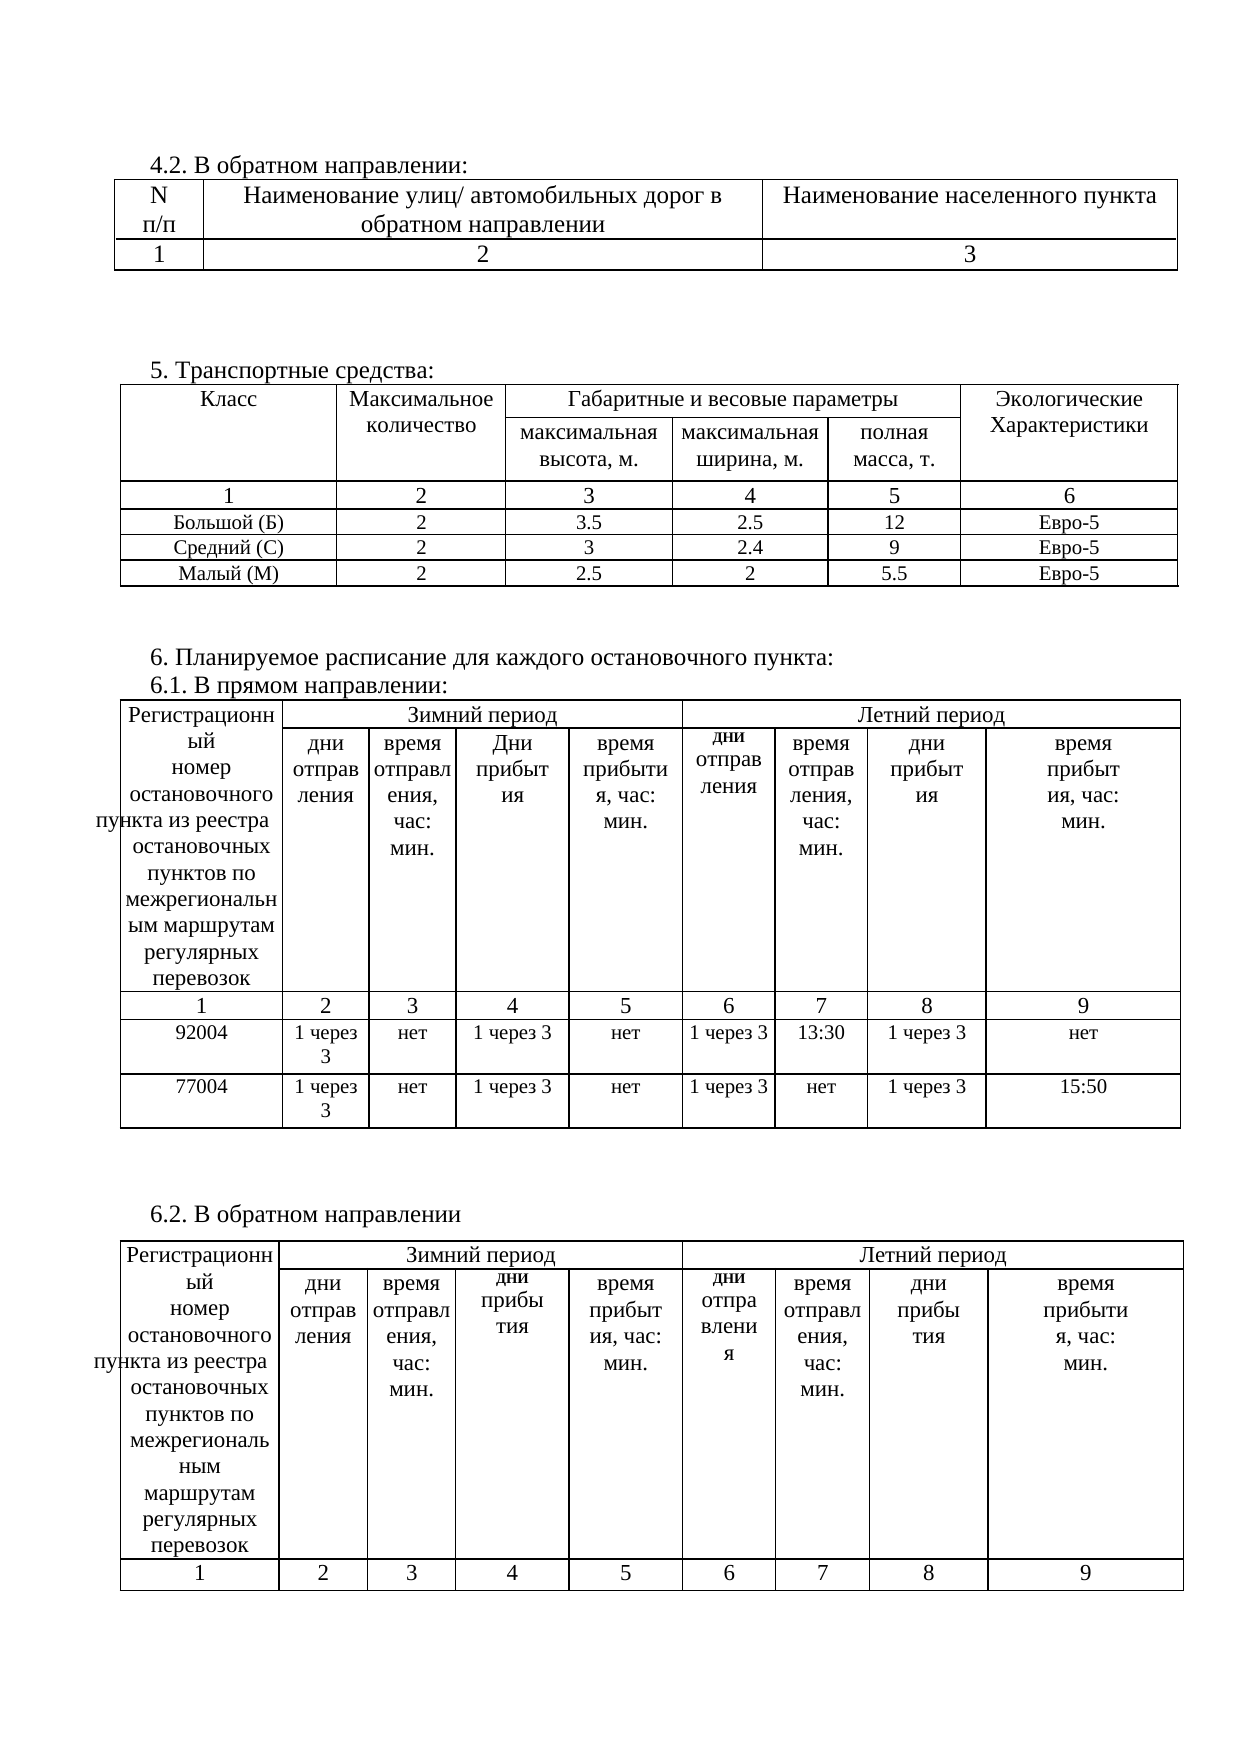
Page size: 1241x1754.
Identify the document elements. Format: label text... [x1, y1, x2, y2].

table_header Габаритные и весовые параметры [506, 385, 960, 417]
text 4.2. В обратном направлении: [150, 150, 1090, 179]
table_cell Дни прибыт ия [457, 729, 568, 991]
table_cell 2 [280, 1560, 367, 1590]
table_cell 1 [121, 992, 282, 1018]
text 6. Планируемое расписание для каждого остановочного пункта: [150, 642, 1090, 670]
table_cell время прибыти я, час: мин. [989, 1270, 1183, 1558]
table_cell 1 через 3 [283, 1075, 368, 1127]
table_cell Евро-5 [961, 535, 1177, 559]
table_cell Евро-5 [961, 510, 1177, 534]
table_cell 6 [683, 1560, 775, 1590]
table_cell нет [570, 1075, 682, 1127]
table_cell 3 [763, 238, 1177, 269]
table_cell 13:30 [776, 1020, 867, 1073]
table_cell 2 [337, 510, 505, 534]
table_cell 7 [776, 992, 867, 1018]
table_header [121, 1242, 278, 1558]
text 6.2. В обратном направлении [150, 1199, 1090, 1227]
table_cell нет [570, 1020, 682, 1073]
table_cell дни прибыт ия [868, 729, 985, 991]
table_cell 1 [115, 239, 203, 269]
table_cell время отправ ления, час: мин. [776, 729, 867, 991]
table_cell 5 [829, 482, 960, 508]
table_cell 4 [457, 992, 568, 1018]
table_cell время прибыт ия, час: мин. [570, 1270, 682, 1558]
table_header Наименование населенного пункта [763, 180, 1177, 238]
table_cell нет [370, 1020, 455, 1073]
table_cell 12 [829, 510, 960, 534]
table_cell 9 [989, 1560, 1183, 1590]
table_cell дни отправ ления [280, 1270, 367, 1558]
table_header Зимний период [283, 701, 682, 727]
table_cell время отправл ения, час: мин. [776, 1270, 869, 1558]
table_cell Большой (Б) [121, 510, 336, 534]
table_cell нет [987, 1020, 1180, 1073]
table_header Наименование улиц/ автомобильных дорог в обратном направлении [204, 180, 762, 238]
table_header Регистрационный номер остановочного пункта из реестра остановочных пунктов по межрегиональным маршрутам регулярных перевозок [121, 701, 282, 991]
table_cell 7 [776, 1560, 869, 1590]
table_cell 6 [683, 992, 774, 1018]
table_cell Евро-5 [961, 561, 1177, 585]
table_cell 9 [829, 535, 960, 559]
table_cell 2.5 [673, 510, 827, 534]
table_cell 6 [961, 482, 1177, 508]
table_header N п/п [115, 180, 203, 238]
table_cell 2 [337, 535, 505, 559]
table_cell Средний (С) [121, 535, 336, 559]
text 6.1. В прямом направлении: [150, 670, 1090, 699]
table_cell 2 [204, 240, 762, 269]
table_cell дни прибы тия [870, 1270, 987, 1558]
table_cell 8 [868, 992, 985, 1018]
table_cell 3 [506, 482, 672, 508]
table_cell 3 [368, 1560, 455, 1590]
table_cell ДНИ отпра влени я [683, 1270, 775, 1558]
table_cell 1 [121, 482, 336, 508]
table_cell нет [370, 1075, 455, 1127]
table_cell 5.5 [829, 561, 960, 585]
table_header Максимальное количество [337, 385, 505, 480]
table_header Летний период [683, 1242, 1183, 1268]
table_cell 4 [456, 1560, 568, 1590]
table_header Класс [121, 385, 336, 480]
table_cell максимальная высота, м. [506, 418, 672, 480]
table_header Летний период [683, 701, 1180, 727]
table_cell 4 [673, 482, 827, 508]
table_header Экологические Характеристики [961, 385, 1177, 480]
table_cell 15:50 [987, 1075, 1180, 1127]
table_cell 5 [570, 992, 682, 1018]
table_cell 1 через 3 [683, 1020, 774, 1073]
text 5. Транспортные средства: [150, 355, 1090, 383]
table_cell 3 [370, 992, 455, 1018]
table_cell 2.4 [673, 535, 827, 559]
table_cell 9 [987, 992, 1180, 1018]
table_cell время отправл ения, час: мин. [370, 729, 455, 991]
table_cell время прибыт ия, час: мин. [987, 729, 1180, 991]
table_cell 1 через 3 [283, 1020, 368, 1073]
table_cell 1 через 3 [457, 1075, 568, 1127]
table_cell 92004 [121, 1020, 282, 1073]
table_cell 3 [506, 535, 672, 559]
table_cell 1 через 3 [868, 1075, 985, 1127]
table_cell максимальная ширина, м. [673, 418, 827, 480]
table_cell дни отправ ления [283, 729, 368, 991]
table_cell Малый (М) [121, 561, 336, 585]
table_cell 1 через 3 [457, 1020, 568, 1073]
table_header Зимний период [280, 1242, 682, 1268]
table_cell 1 через 3 [683, 1075, 774, 1127]
table_cell 5 [570, 1560, 682, 1590]
table_cell 3.5 [506, 510, 672, 534]
table_cell 2.5 [506, 561, 672, 585]
table_cell время отправл ения, час: мин. [368, 1270, 455, 1558]
table_cell 2 [337, 482, 505, 508]
table_cell 1 через 3 [868, 1020, 985, 1073]
table_cell ДНИ прибы тия [456, 1270, 568, 1558]
table_cell 2 [337, 561, 505, 585]
table_cell 77004 [121, 1075, 282, 1127]
table_cell время прибыти я, час: мин. [570, 729, 682, 991]
table_cell 8 [870, 1560, 987, 1590]
table_cell 1 [121, 1560, 278, 1590]
table_cell полная масса, т. [829, 418, 960, 480]
table_cell ДНИ отправ ления [683, 729, 774, 991]
table_cell 2 [283, 992, 368, 1018]
table_cell 2 [673, 561, 827, 585]
table_cell нет [776, 1075, 867, 1127]
